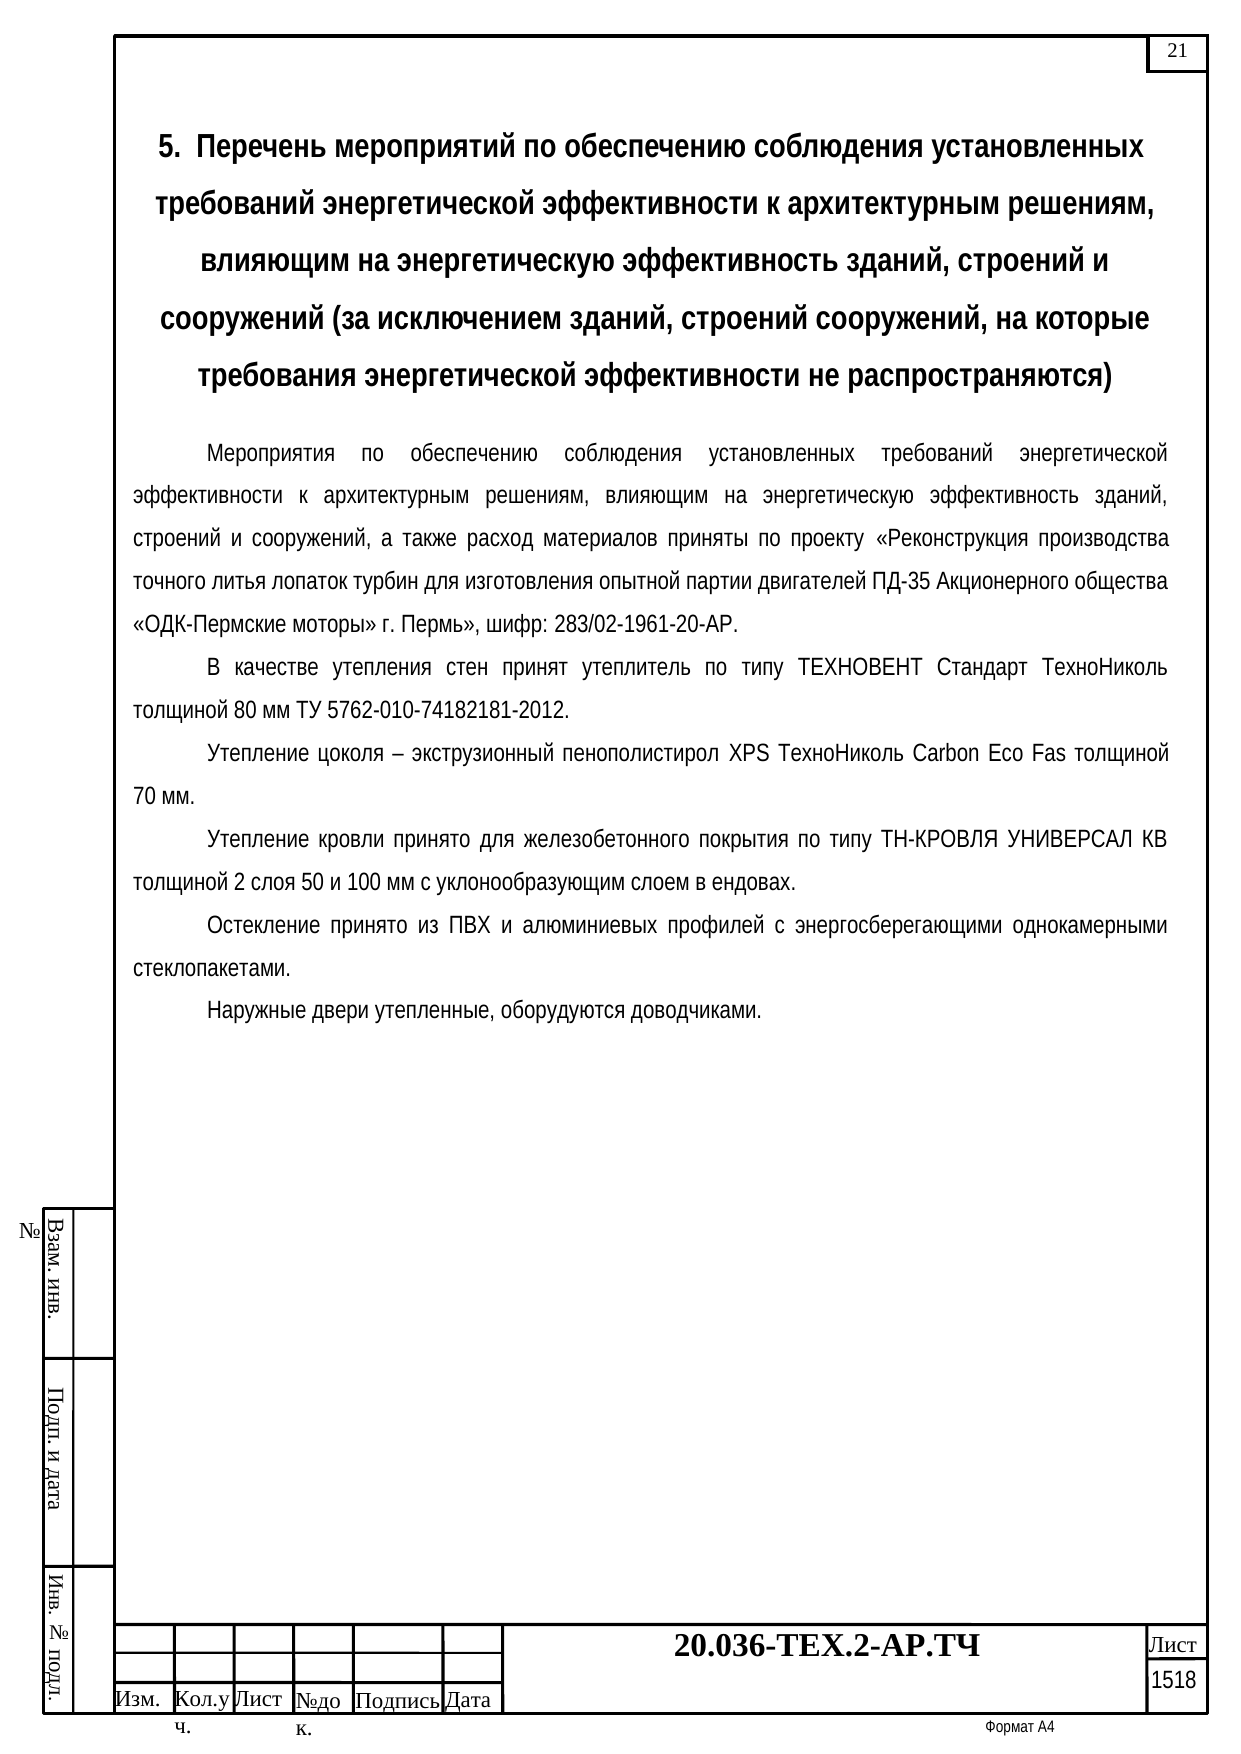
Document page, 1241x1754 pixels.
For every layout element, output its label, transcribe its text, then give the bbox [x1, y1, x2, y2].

text Мероприятия по обеспечению соблюдения установленных требований энергетической эффективности к архитектурным решениям, влияющим на энергетическую эффективность зданий, строений и сооружений, а также расход материалов приняты по проекту «Реконструкция производства точного литья лопаток турбин для изготовления опытной партии двигателей ПД-35 Акционерного общества «ОДК-Пермские моторы» г. Пермь», шифр: 283/02-1961-20-АР. [133, 438, 1169, 638]
text Утепление кровли принято для железобетонного покрытия по типу ТН-КРОВЛЯ УНИВЕРСАЛ КВ толщиной 2 слоя 50 и 100 мм с уклонообразующим слоем в ендовах. [133, 824, 1169, 895]
text Утепление цоколя – экструзионный пенополистирол XPS ТехноНиколь Carbon Eco Fas толщиной 70 мм. [133, 738, 1169, 809]
text Наружные двери утепленные, оборудуются доводчиками. [133, 996, 1169, 1024]
text Остекление принято из ПВХ и алюминиевых профилей с энергосберегающими однокамерными стеклопакетами. [133, 910, 1169, 981]
text В качестве утепления стен принят утеплитель по типу ТЕХНОВЕНТ Стандарт ТехноНиколь толщиной 80 мм ТУ 5762-010-74182181-2012. [133, 652, 1169, 724]
subtitle Перечень мероприятий по обеспечению соблюдения установленных требований энергетической эффективности к архитектурным решениям, влияющим на энергетическую эффективность зданий, строений и сооружений (за исключением зданий, строений сооружений, на которые требования энергетической эффективности не распространяются) [133, 126, 1169, 393]
